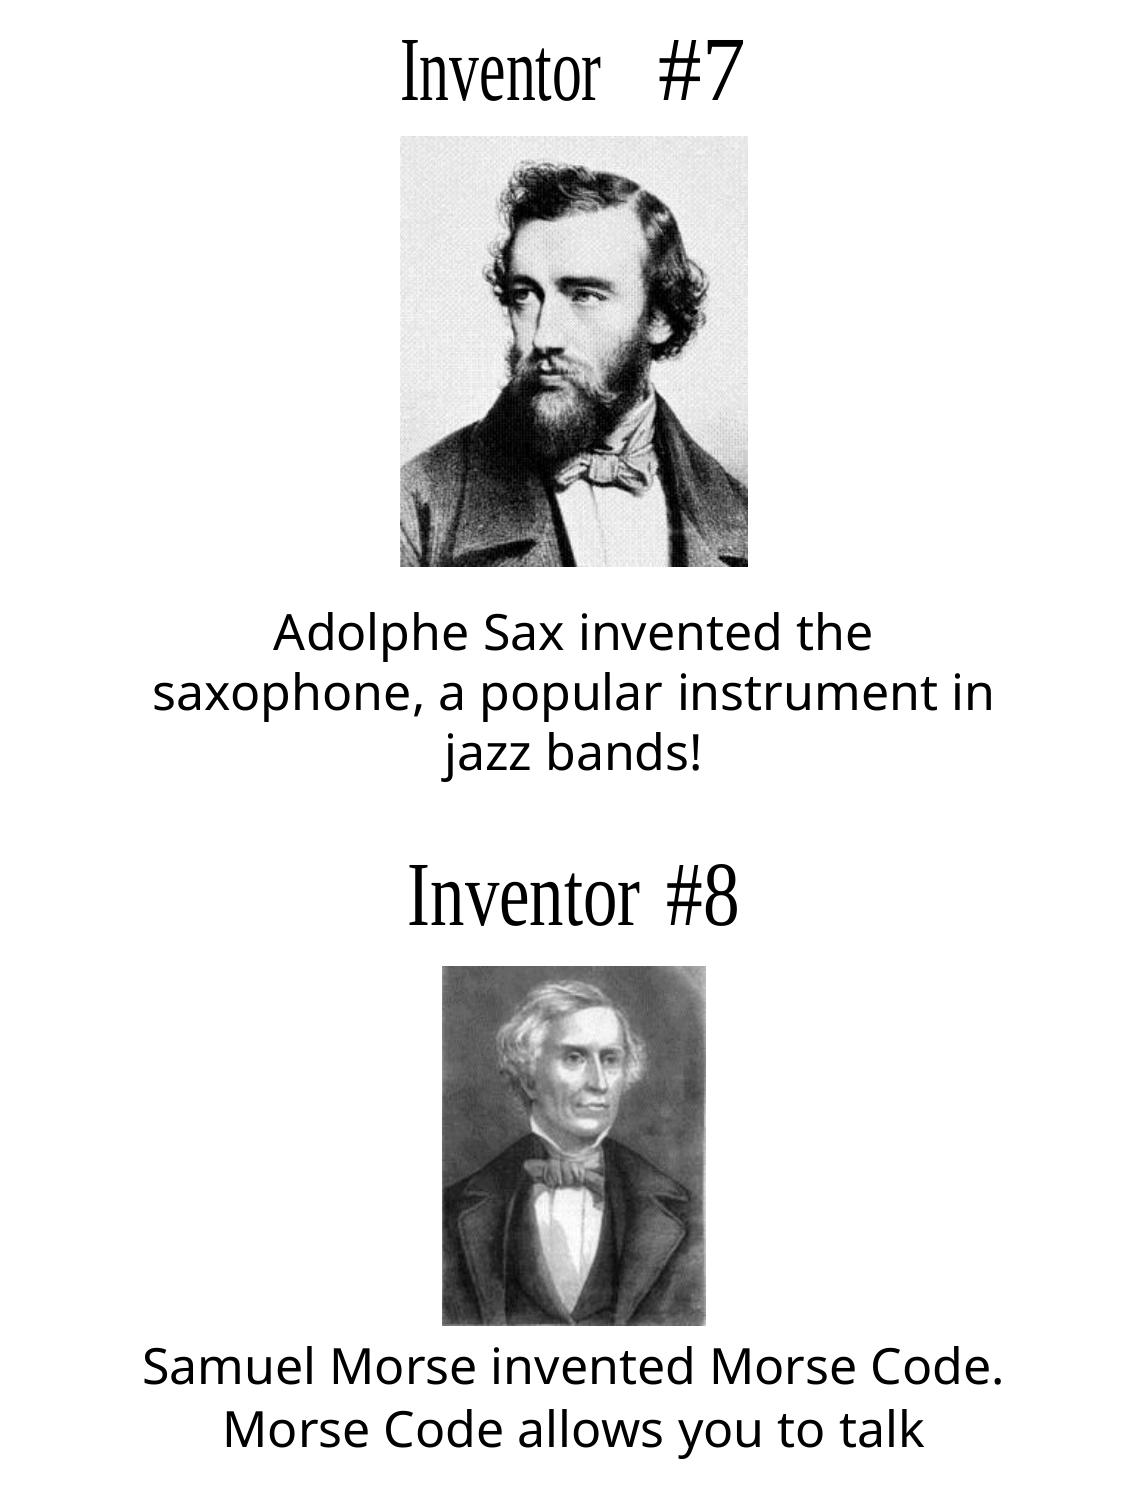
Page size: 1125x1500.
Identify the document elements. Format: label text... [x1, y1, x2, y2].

text Adolphe Sax invented the saxophone, a popular instrument in jazz bands! [138, 602, 1009, 782]
picture [442, 966, 706, 1326]
picture [400, 136, 748, 567]
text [195, 1399, 952, 1459]
text Inventor #8 [127, 840, 1020, 945]
text Samuel Morse invented Morse Code. [127, 1331, 1020, 1399]
